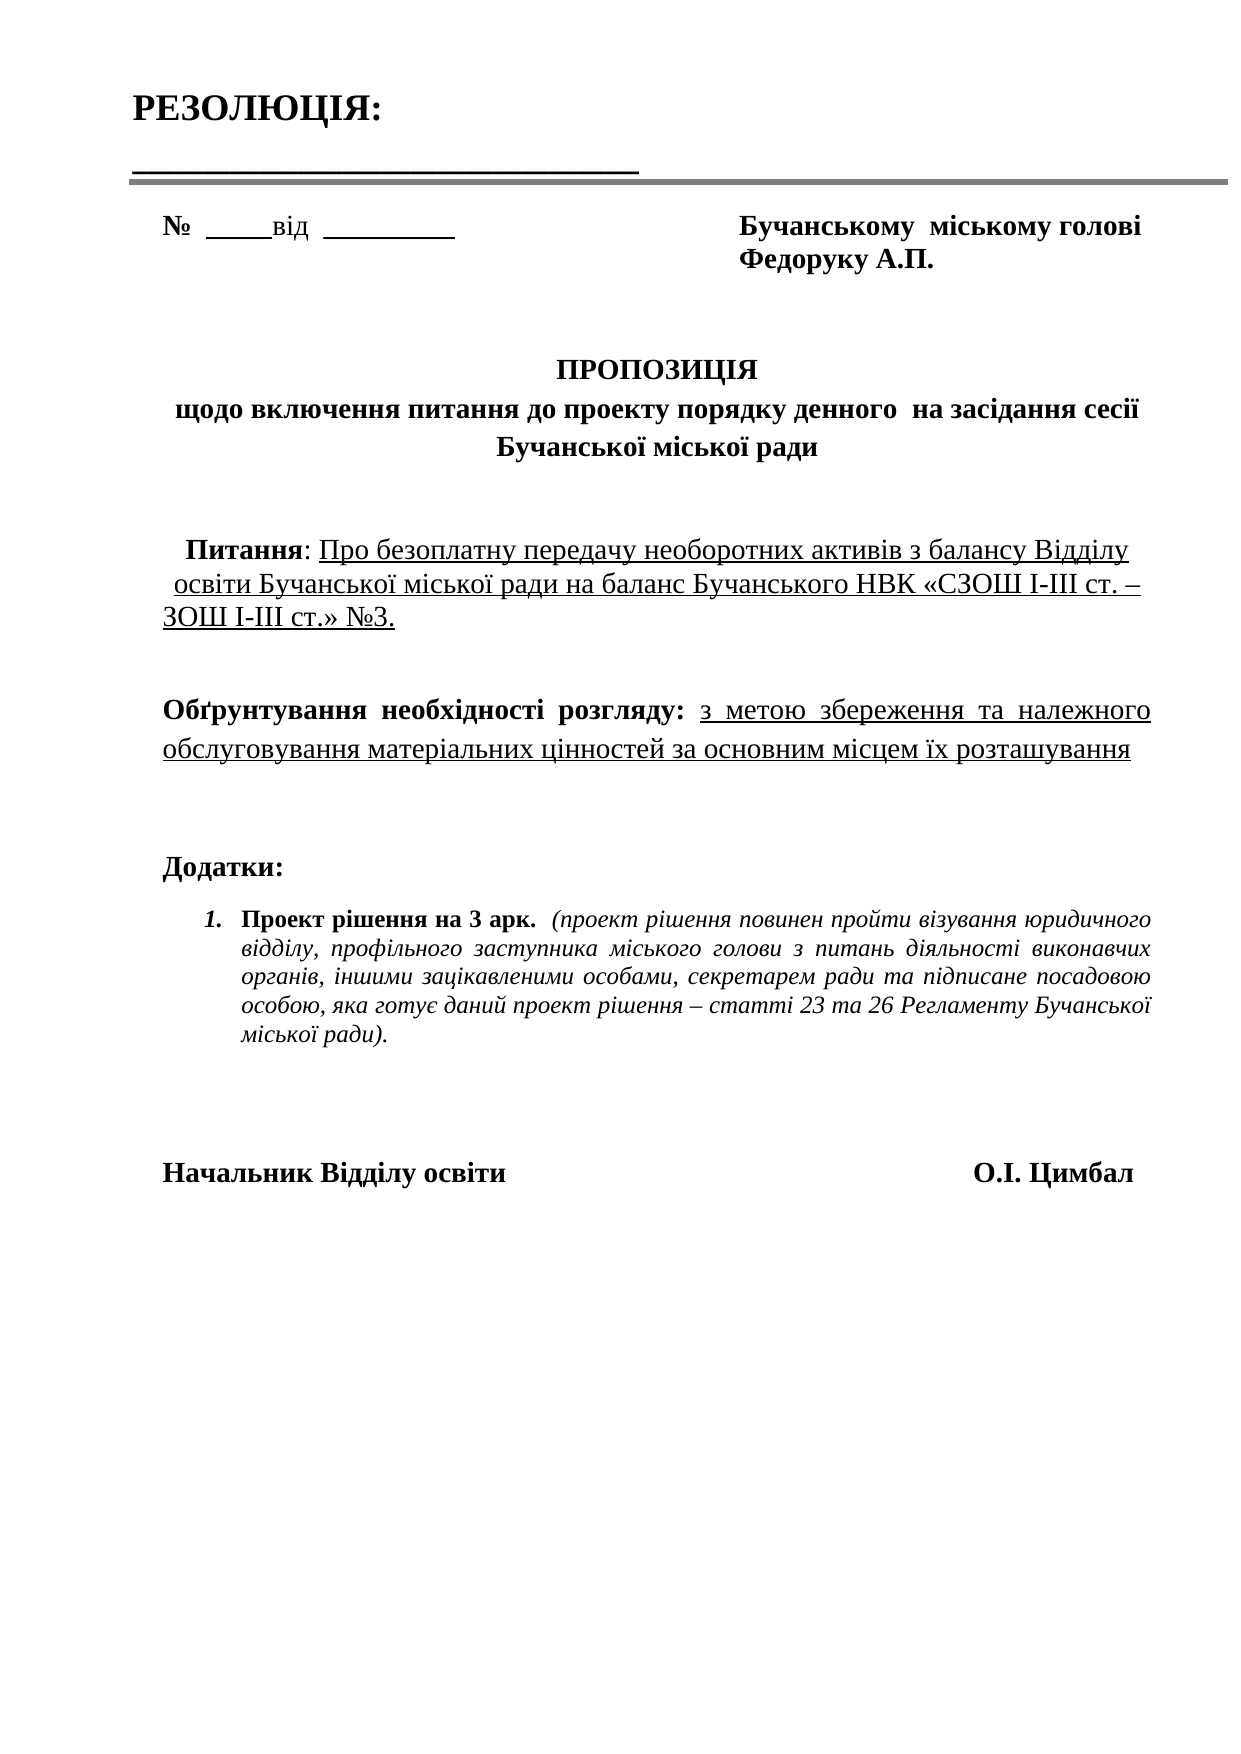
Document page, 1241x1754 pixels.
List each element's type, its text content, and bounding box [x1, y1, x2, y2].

table_header № ____ від _________ [151, 208, 724, 275]
table_header нському міському голові Федоруку А.П. [724, 208, 1181, 275]
text щодо включення питання до проекту порядку денного на засідання сесії нської міської ради [162, 391, 1152, 463]
list Проект рішення на 3 арк. (проект рішення повинен пройти візування юридичного відділу, профільного заступника міського голови з питань діяльності виконавчих органів, іншими зацікавленими особами, секретарем ради та підписане посадовою особою, яка готує даний проект рішення – статті 23 та 26 Регламенту Бучанської міської ради). [204, 904, 1152, 1048]
text Начальник Відділу освіти О.І. Цимбал [162, 1155, 1152, 1189]
text Питання: Про безоплатну передачу необоротних активів з балансу Відділу освіти Бучанської міської ради на баланс Бучанського НВК «СЗОШ І-ІІІ ст. – [162, 532, 1152, 599]
text ПРОПОЗИЦІЯ [162, 352, 1152, 386]
text Додатки: [162, 849, 1134, 883]
text Обґрунтування необхідності розгляду: з метою збереження та належного обслуговування матеріальних цінностей за основним місцем їх розташування [162, 692, 1152, 764]
text ЗОШ І-ІІІ ст.» №3. [162, 599, 1152, 633]
